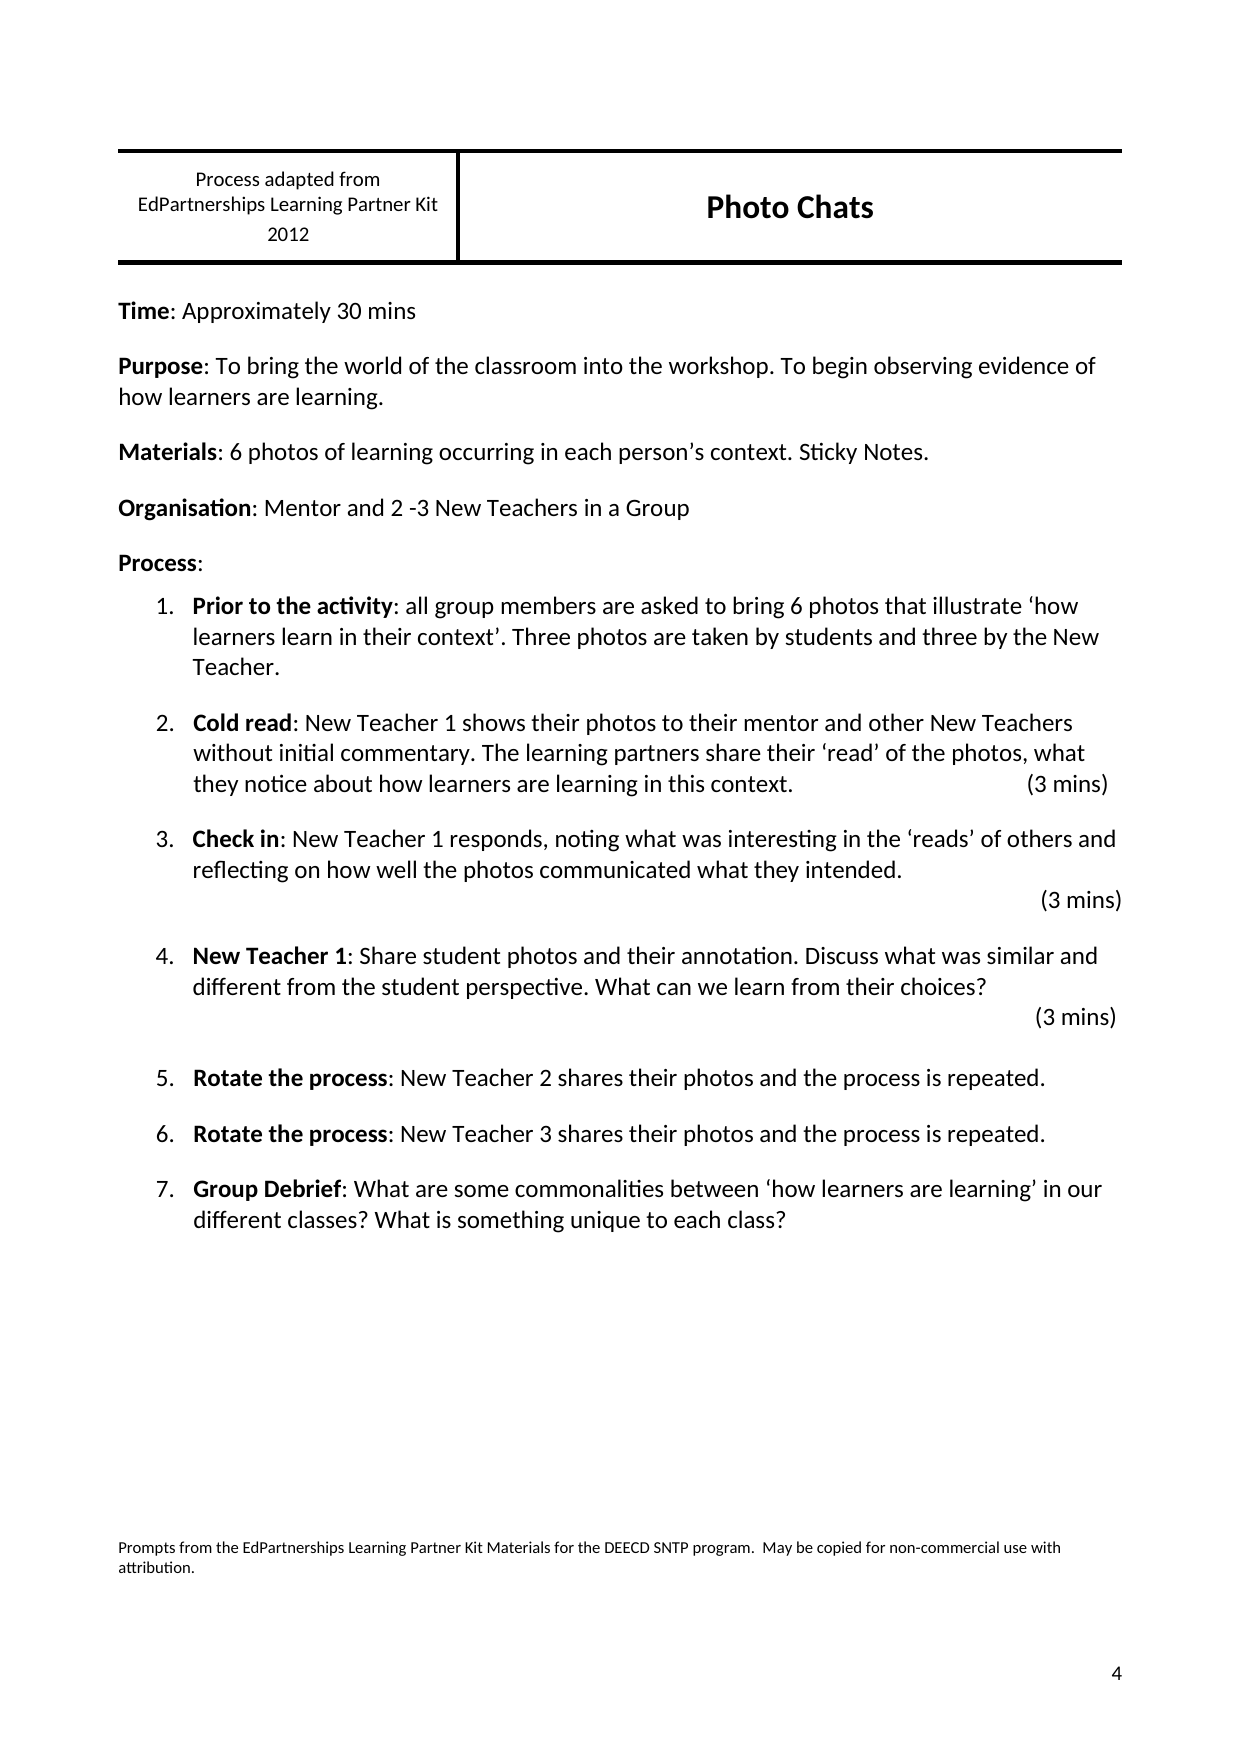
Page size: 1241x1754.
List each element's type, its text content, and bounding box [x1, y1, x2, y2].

text Prompts from the EdPartnerships Learning Partner Kit Materials for the DEECD SNTP program. May be copied for non-commercial use with attribution. [118, 1537, 1084, 1578]
table_header Process adapted from EdPartnerships Learning Partner Kit 2012 [118, 153, 456, 260]
text Process: [118, 547, 1122, 578]
list Check in: New Teacher 1 responds, noting what was interesting in the ‘reads’ of others and reflecting on how well the photos communicated what they intended. [155, 824, 1122, 885]
list Rotate the process: New Teacher 3 shares their photos and the process is repeated. [156, 1118, 1122, 1148]
list New Teacher 1: Share student photos and their annotation. Discuss what was similar and different from the student perspective. What can we learn from their choices? (3 mins) [155, 940, 1122, 1032]
list Cold read: New Teacher 1 shows their photos to their mentor and other New Teachers without initial commentary. The learning partners share their ‘read’ of the photos, what they notice about how learners are learning in this context. (3 mins) [156, 707, 1122, 799]
text (3 mins) [118, 885, 1122, 915]
text Organisation: Mentor and 2 -3 New Teachers in a Group [118, 492, 1122, 522]
list Prior to the activity: all group members are asked to bring 6 photos that illustrate ‘how learners learn in their context’. Three photos are taken by students and three by the New Teacher. [155, 591, 1122, 682]
text Materials: 6 photos of learning occurring in each person’s context. Sticky Notes. [118, 436, 1122, 467]
text Purpose: To bring the world of the classroom into the workshop. To begin observing evidence of how learners are learning. [118, 350, 1122, 411]
table_header Photo Chats [460, 153, 1122, 260]
text Time: Approximately 30 mins [118, 295, 1122, 325]
list Rotate the process: New Teacher 2 shares their photos and the process is repeated. [156, 1062, 1122, 1093]
list Group Debrief: What are some commonalities between ‘how learners are learning’ in our different classes? What is something unique to each class? [156, 1173, 1122, 1234]
